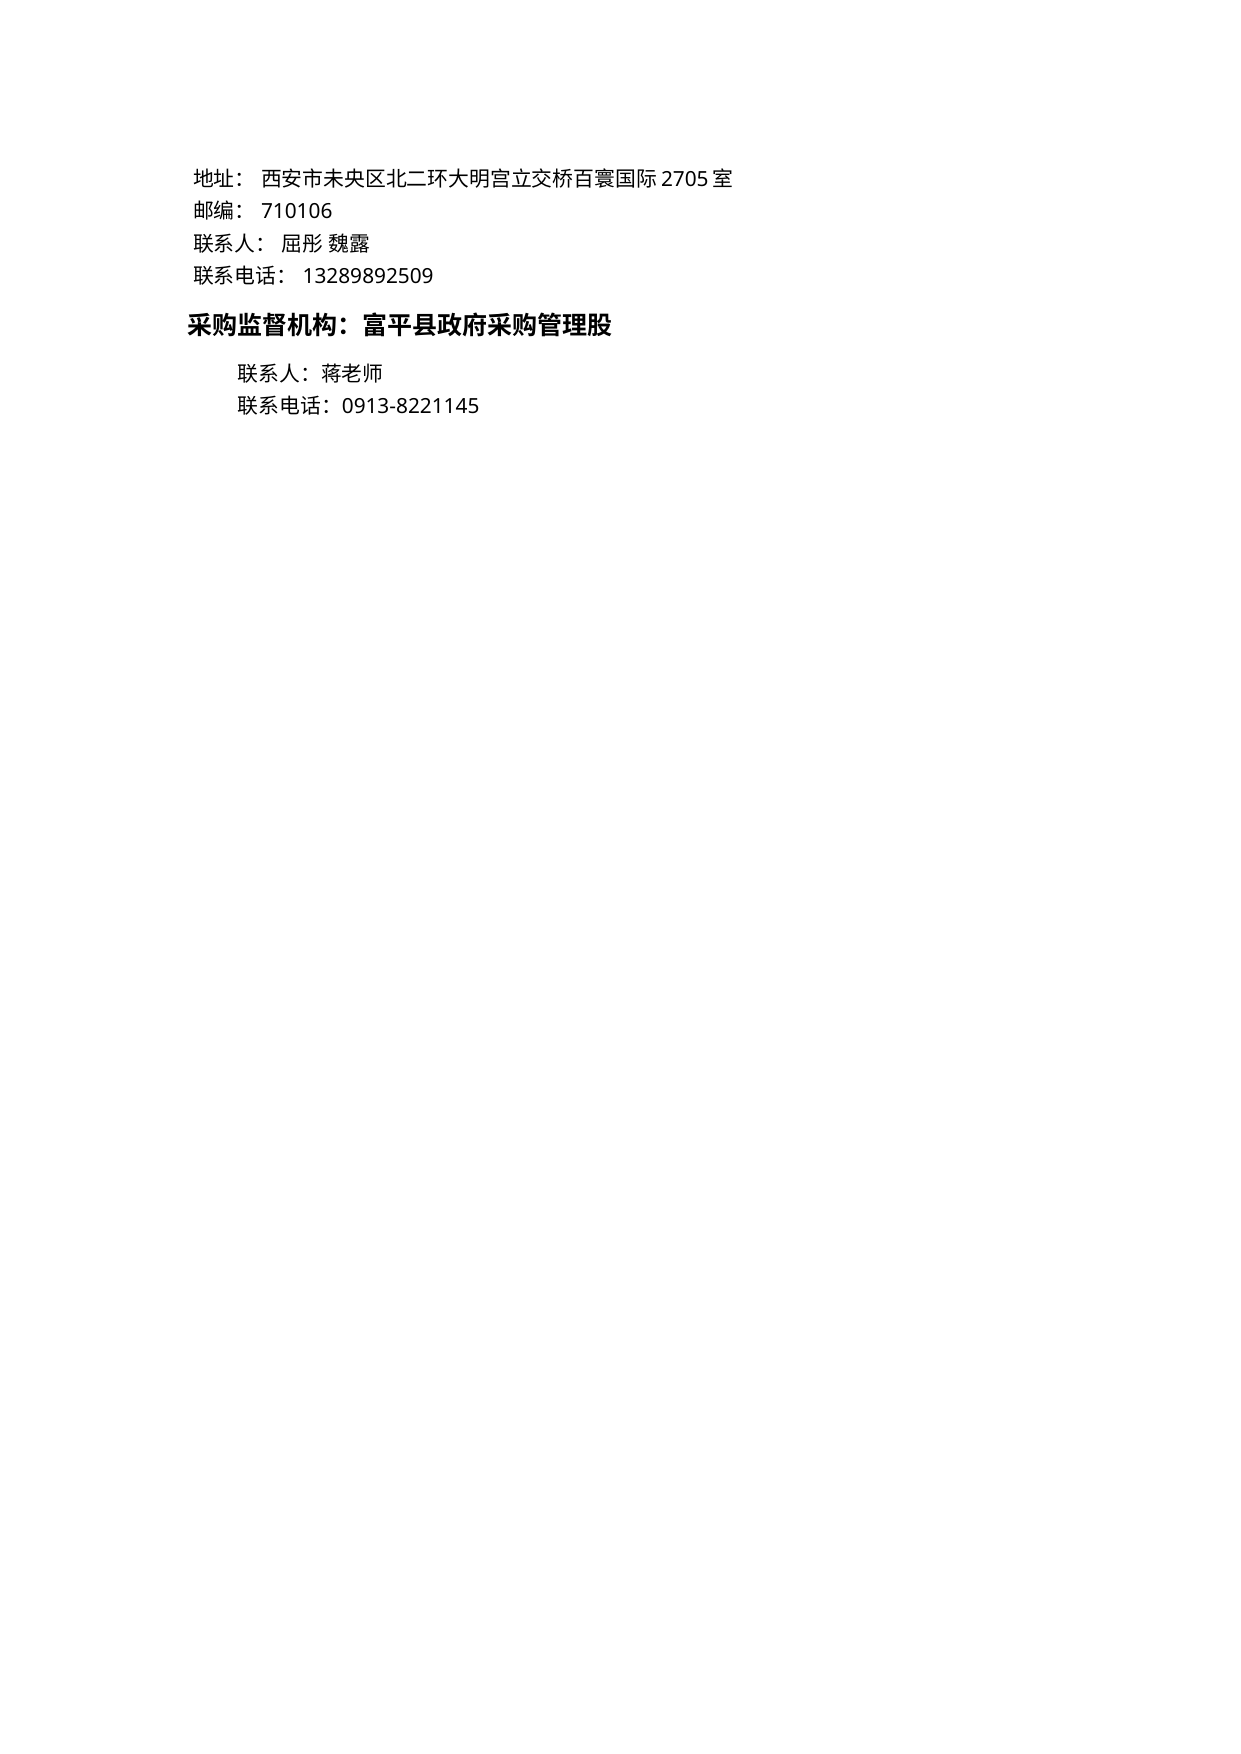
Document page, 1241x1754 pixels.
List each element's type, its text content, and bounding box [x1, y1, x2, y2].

text 联系人： 屈彤 魏露 [187, 227, 1053, 259]
text 联系电话：0913-8221145 [187, 389, 1053, 422]
text 联系人：蒋老师 [187, 357, 1053, 389]
text 邮编： 710106 [187, 194, 1053, 227]
text 采购监督机构：富平县政府采购管理股 [187, 292, 1053, 357]
text 联系电话： 13289892509 [187, 259, 1053, 292]
text 地址： 西安市未央区北二环大明宫立交桥百寰国际2705室 [187, 162, 1053, 194]
